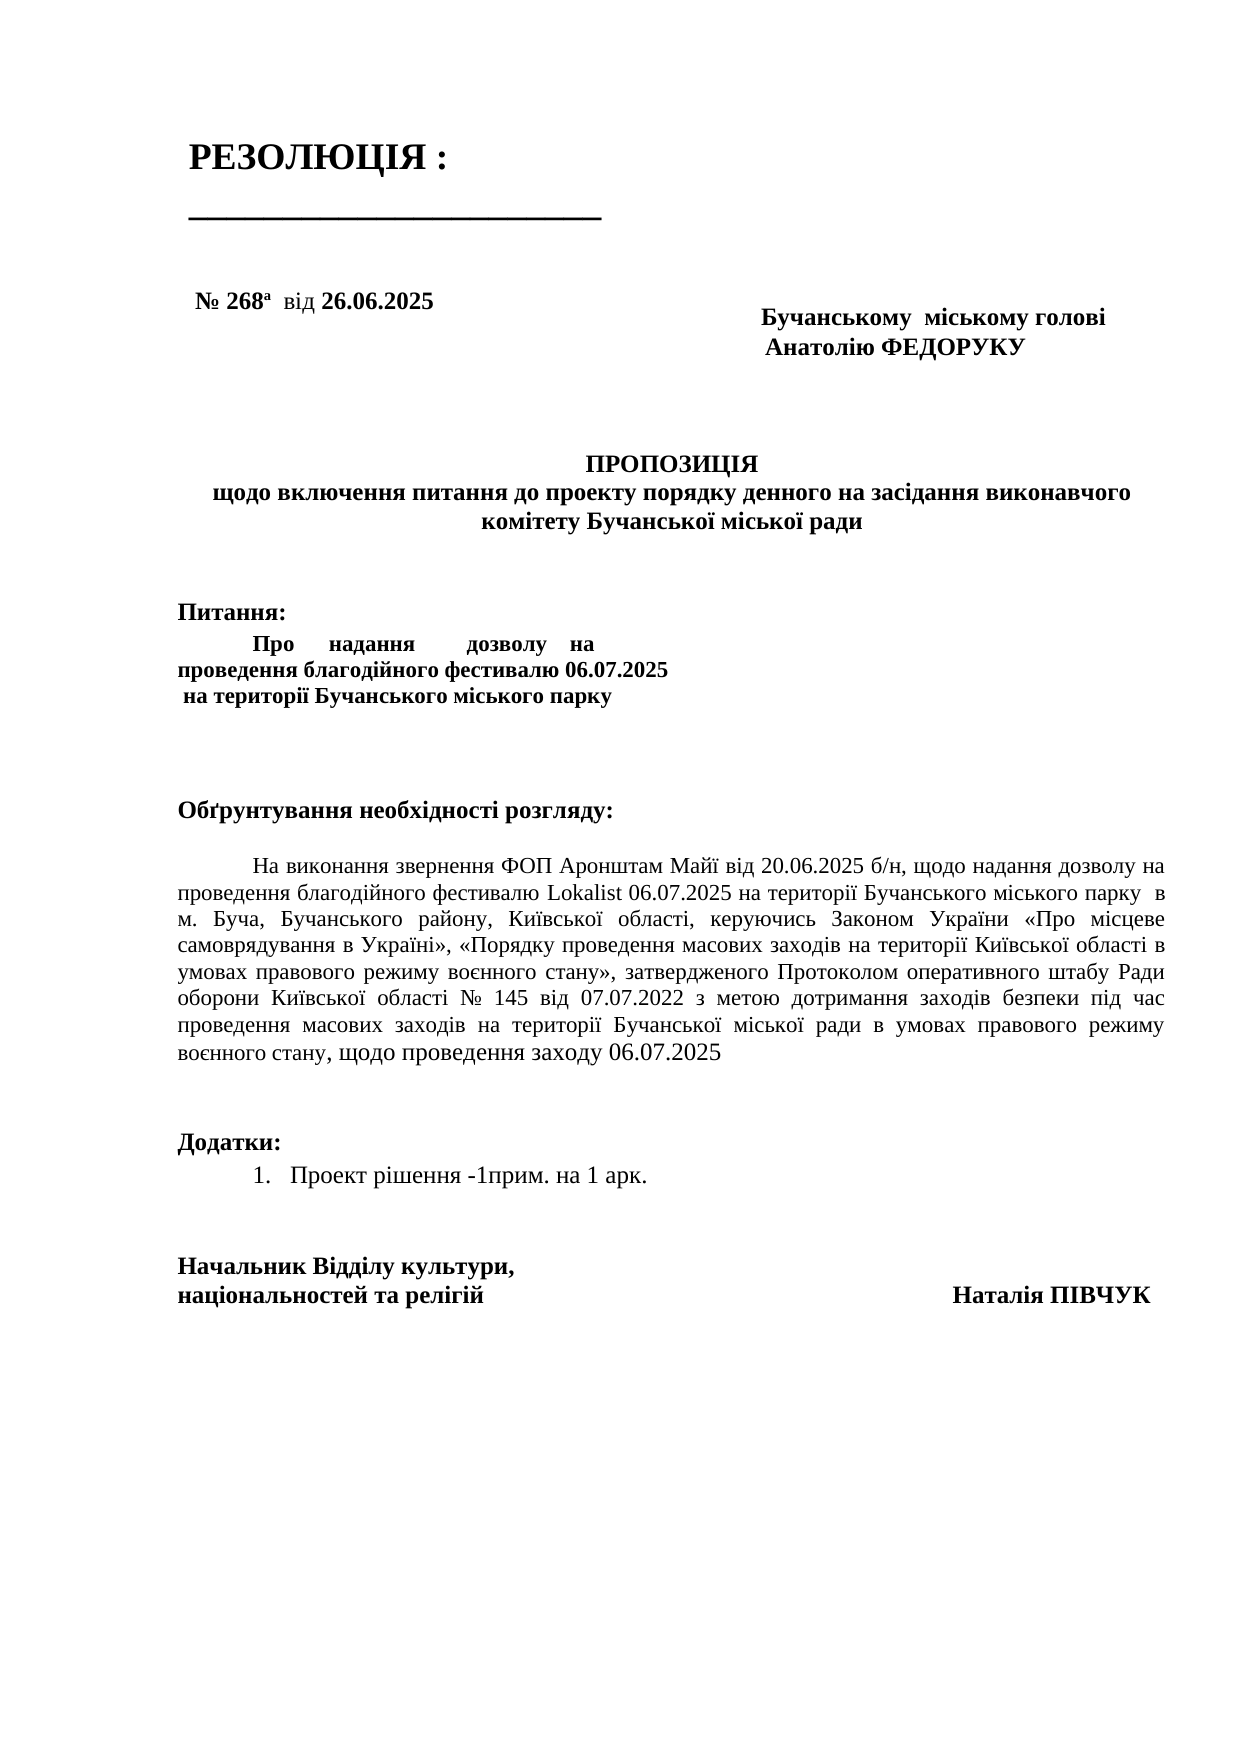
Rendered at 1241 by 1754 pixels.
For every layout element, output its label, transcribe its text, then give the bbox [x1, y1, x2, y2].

text проведення благодійного фестивалю 06.07.2025 [177, 656, 1167, 682]
text ПРОПОЗИЦІЯ [177, 449, 1167, 477]
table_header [177, 89, 749, 362]
text національностей та релігій Наталія ПІВЧУК [177, 1280, 1167, 1308]
text Питання: [177, 597, 1164, 625]
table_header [750, 89, 1207, 362]
text на території Бучанського міського парку [177, 682, 1167, 709]
text На виконання звернення ФОП Аронштам Майї від 20.06.2025 б/н, щодо надання дозволу на проведення благодійного фестивалю Lokalist 06.07.2025 на території Бучанського міського парку в м. Буча, Бучанського району, Київської області, керуючись Законом України «Про місцеве самоврядування в Україні», «Порядку проведення масових заходів на території Київської області в умовах правового режиму воєнного стану», затвердженого Протоколом оперативного штабу Ради оборони Київської області № 145 від 07.07.2022 з метою дотримання заходів безпеки під час проведення масових заходів на території Бучанської міської ради в умовах правового режиму воєнного стану, щодо проведення заходу 06.07.2025 [177, 852, 1167, 1066]
text Начальник Відділу культури, [177, 1251, 1167, 1280]
text Про надання дозволу на [177, 630, 1167, 656]
list Проект рішення -1прим. на 1 арк. [252, 1161, 1164, 1189]
text Обґрунтування необхідності розгляду: [177, 795, 1167, 824]
text щодо включення питання до проекту порядку денного на засідання виконавчого комітету Бучанської міської ради [177, 477, 1167, 535]
text Додатки: [177, 1127, 1164, 1156]
